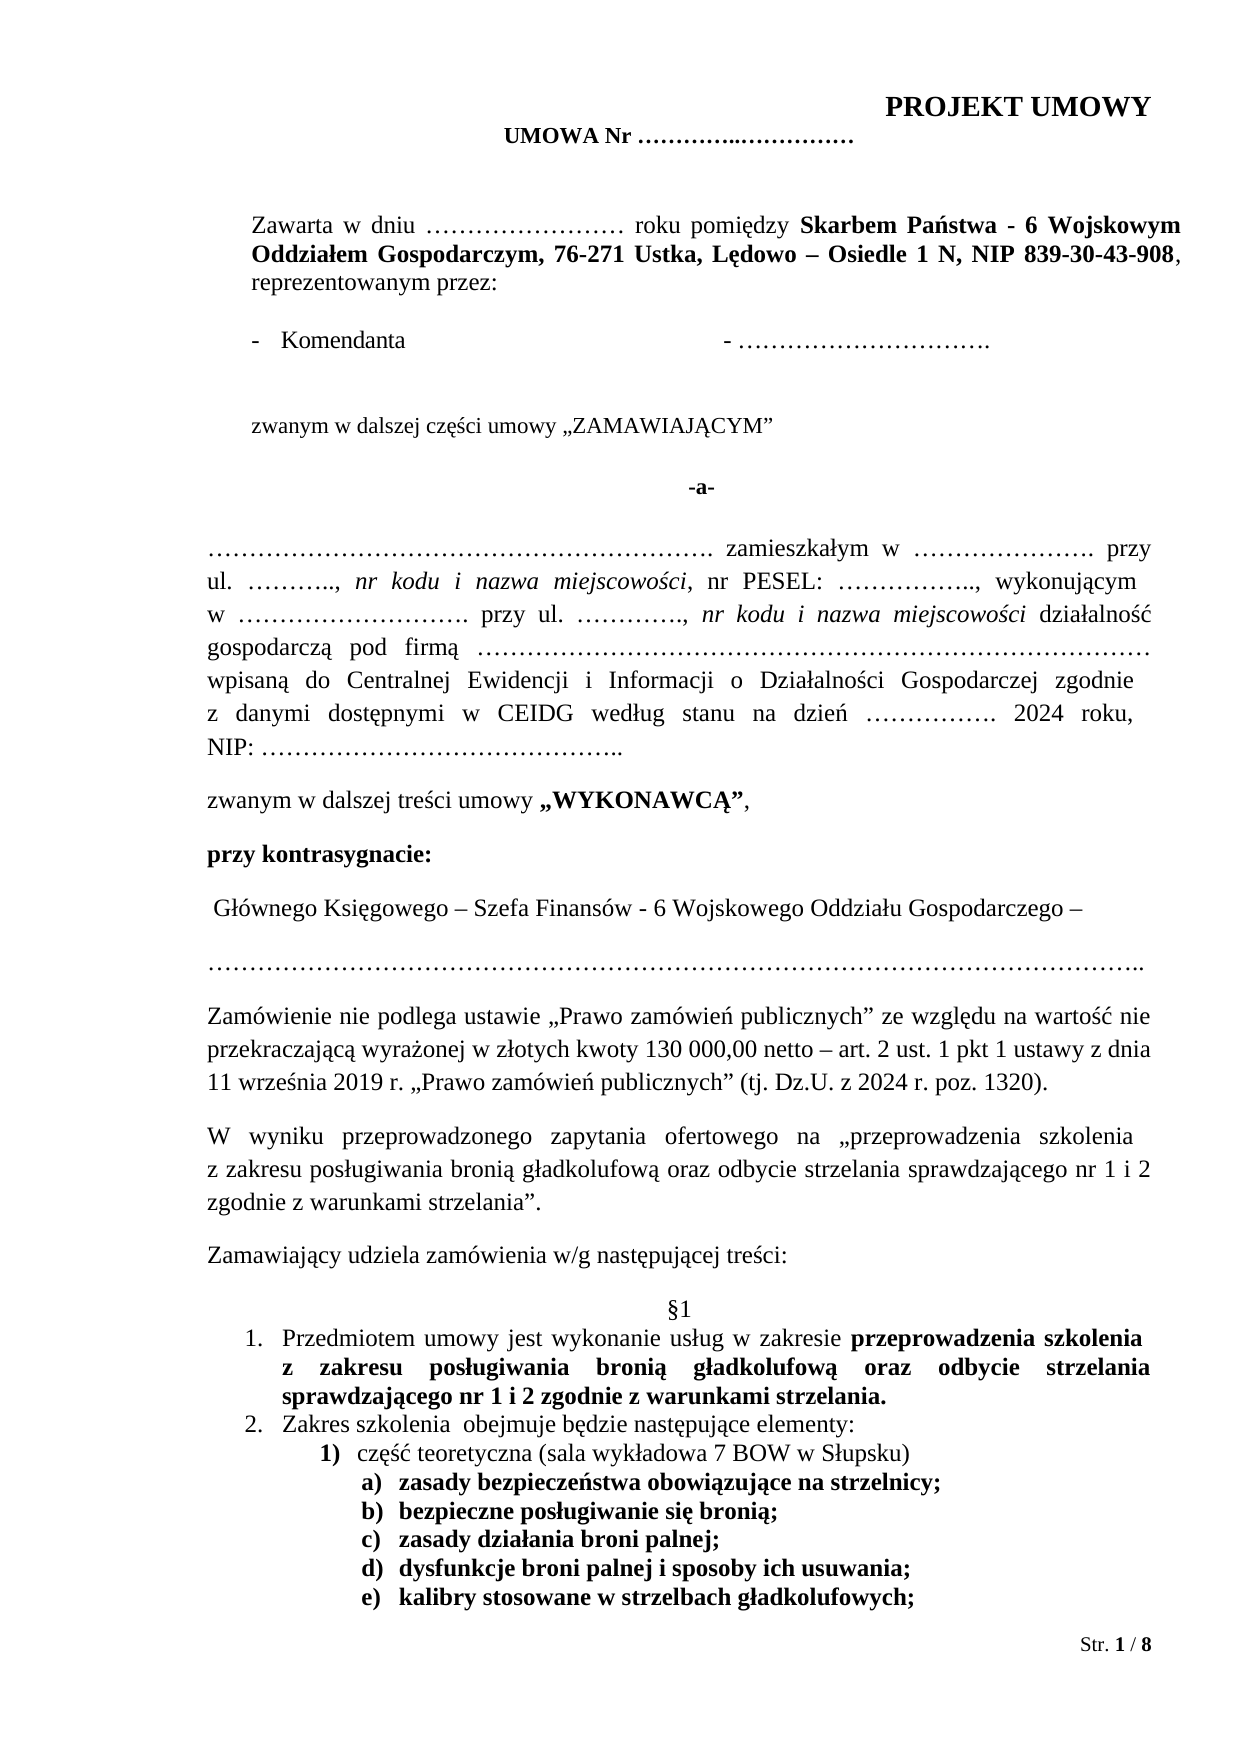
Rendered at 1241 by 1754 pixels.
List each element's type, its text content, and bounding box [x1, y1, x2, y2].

text ………………………………………………………………………………………………….. [207, 947, 1152, 976]
text Zawarta w dniu …………………… roku pomiędzy Skarbem Państwa - 6 Wojskowym Oddziałem Gospodarczym, 76-271 Ustka, Lędowo – Osiedle 1 N, NIP 839-30-43-908, reprezentowanym przez: [251, 210, 1181, 296]
text Zamawiający udziela zamówienia w/g następującej treści: [207, 1241, 1152, 1269]
text zwanym w dalszej treści umowy „WYKONAWCĄ”, [207, 785, 1152, 814]
list dysfunkcje broni palnej i sposoby ich usuwania; [361, 1553, 1152, 1582]
text -a- [251, 473, 1152, 499]
text przy kontrasygnacie: [207, 839, 1152, 868]
list bezpieczne posługiwanie się bronią; [361, 1496, 1152, 1524]
text PROJEKT UMOWY [207, 89, 1152, 122]
text Głównego Księgowego – Szefa Finansów - 6 Wojskowego Oddziału Gospodarczego – [207, 893, 1152, 922]
text ……………………………………………………. zamieszkałym w …………………. przy ul. ……….., nr kodu i nazwa miejscowości, nr PESEL: …………….., wykonującym w ………………………. przy ul. …………., nr kodu i nazwa miejscowości działalność gospodarczą pod firmą ……………………………………………………………………… wpisaną do Centralnej Ewidencji i Informacji o Działalności Gospodarczej zgodnie z danymi dostępnymi w CEIDG według stanu na dzień ……………. 2024 roku, NIP: …………………………………….. [207, 533, 1152, 760]
list Komendanta - …………………………. [251, 325, 1152, 354]
list zasady bezpieczeństwa obowiązujące na strzelnicy; [361, 1467, 1152, 1496]
list Przedmiotem umowy jest wykonanie usług w zakresie przeprowadzenia szkolenia z zakresu posługiwania bronią gładkolufową oraz odbycie strzelania sprawdzającego nr 1 i 2 zgodnie z warunkami strzelania. [244, 1323, 1152, 1409]
text Zamówienie nie podlega ustawie „Prawo zamówień publicznych” ze względu na wartość nie przekraczającą wyrażonej w złotych kwoty 130 000,00 netto – art. 2 ust. 1 pkt 1 ustawy z dnia 11 września 2019 r. „Prawo zamówień publicznych” (tj. Dz.U. z 2024 r. poz. 1320). [207, 1001, 1152, 1096]
text §1 [207, 1294, 1152, 1323]
text zwanym w dalszej części umowy „ZAMAWIAJĄCYM” [251, 413, 1152, 439]
list kalibry stosowane w strzelbach gładkolufowych; [361, 1582, 1152, 1611]
text UMOWA Nr …………..…………… [207, 122, 1152, 148]
text W wyniku przeprowadzonego zapytania ofertowego na „przeprowadzenia szkolenia z zakresu posługiwania bronią gładkolufową oraz odbycie strzelania sprawdzającego nr 1 i 2 zgodnie z warunkami strzelania”. [207, 1121, 1152, 1216]
list część teoretyczna (sala wykładowa 7 BOW w Słupsku) [319, 1438, 1152, 1467]
list zasady działania broni palnej; [361, 1524, 1152, 1553]
list Zakres szkolenia obejmuje będzie następujące elementy: [244, 1409, 1152, 1438]
